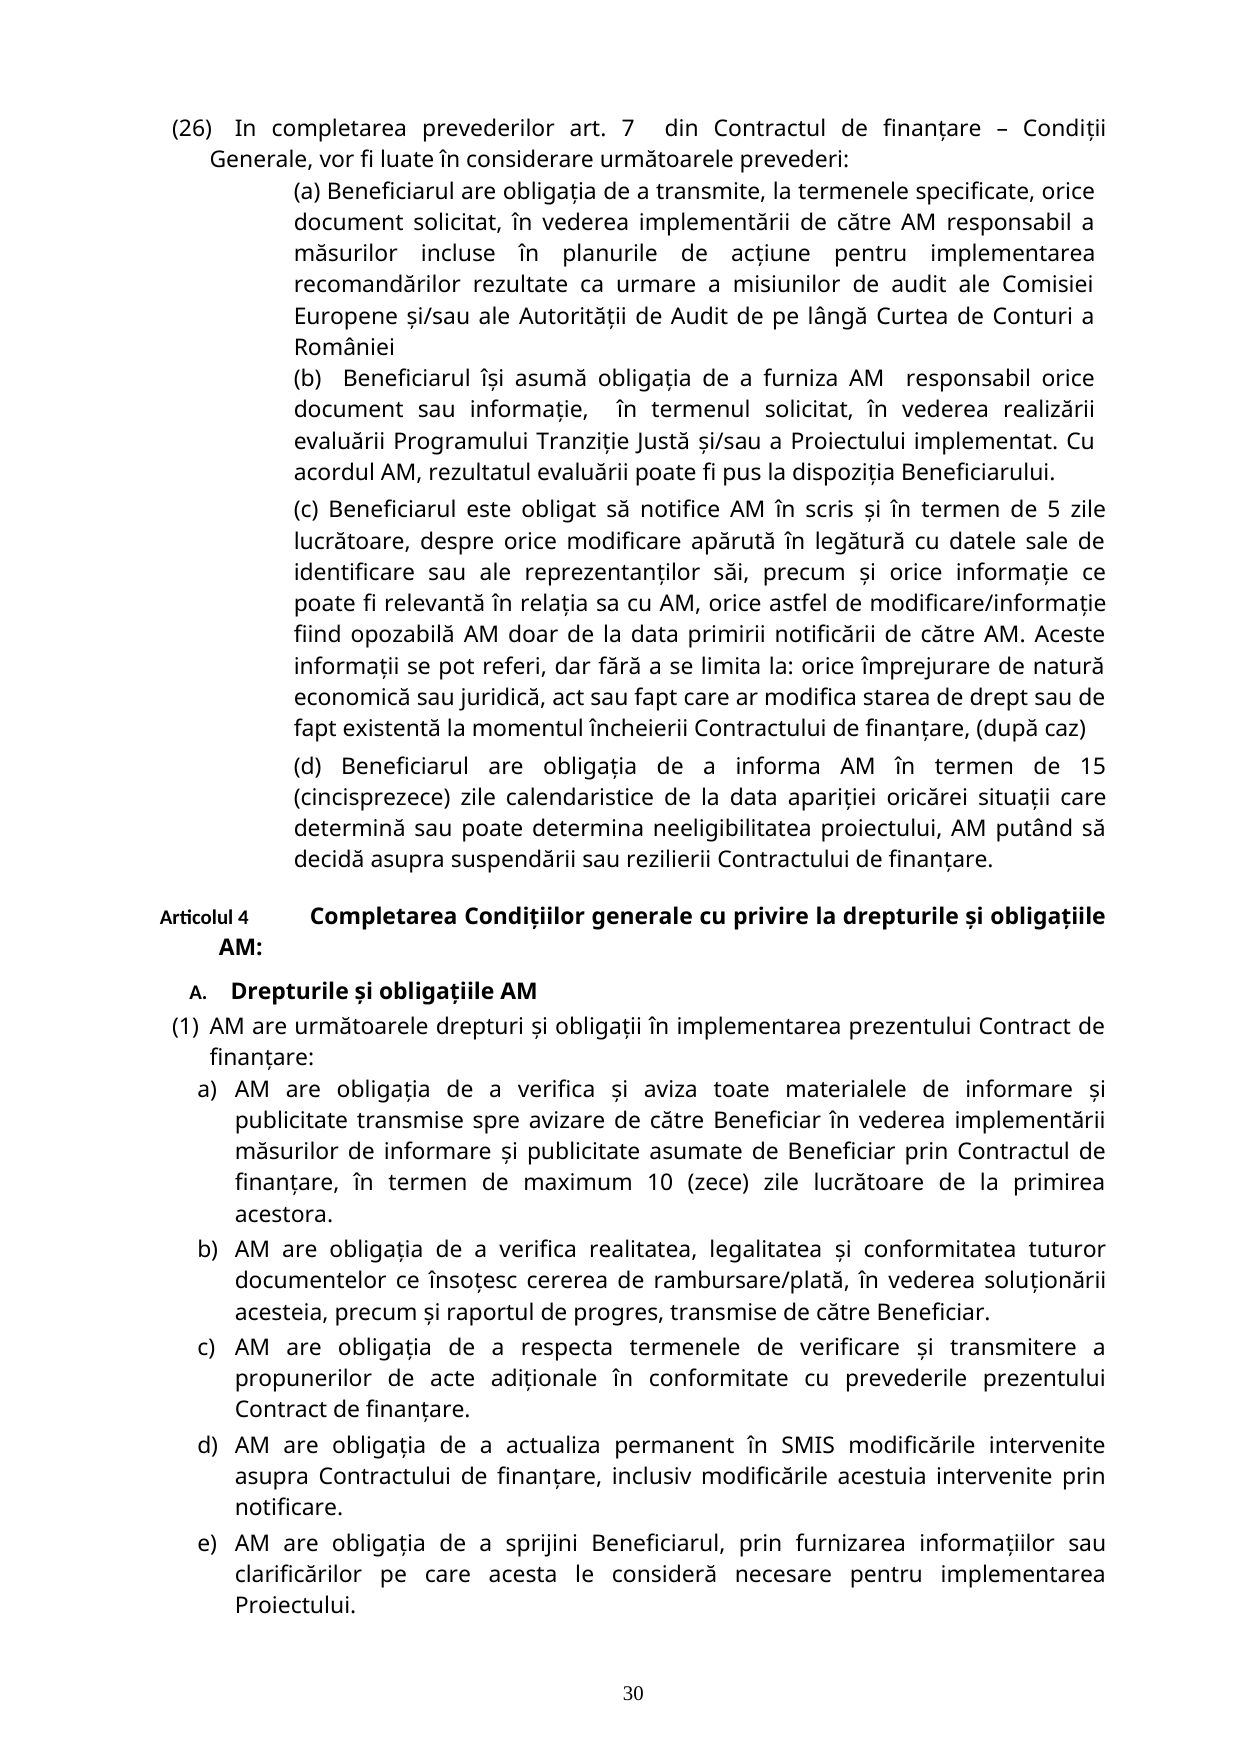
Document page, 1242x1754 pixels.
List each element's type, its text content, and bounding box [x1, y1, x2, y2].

text (d) Beneficiarul are obligaţia de a informa AM în termen de 15 (cincisprezece) zile calendaristice de la data apariţiei oricărei situaţii care determină sau poate determina neeligibilitatea proiectului, AM putând să decidă asupra suspendării sau rezilierii Contractului de finanţare. [293, 750, 1106, 875]
text (c) Beneficiarul este obligat să notifice AM în scris şi în termen de 5 zile lucrătoare, despre orice modificare apărută în legătură cu datele sale de identificare sau ale reprezentanţilor săi, precum şi orice informaţie ce poate fi relevantă în relaţia sa cu AM, orice astfel de modificare/informaţie fiind opozabilă AM doar de la data primirii notificării de către AM. Aceste informaţii se pot referi, dar fără a se limita la: orice împrejurare de natură economică sau juridică, act sau fapt care ar modifica starea de drept sau de fapt existentă la momentul încheierii Contractului de finanţare, (după caz) [293, 493, 1106, 743]
list AM are obligaţia de a sprijini Beneficiarul, prin furnizarea informaţiilor sau clarificărilor pe care acesta le consideră necesare pentru implementarea Proiectului. [197, 1527, 1106, 1621]
list Completarea Condițiilor generale cu privire la drepturile și obligațiile AM: [159, 900, 1106, 962]
list (b) Beneficiarul îşi asumă obligaţia de a furniza AM responsabil orice document sau informaţie, în termenul solicitat, în vederea realizării evaluării Programului Tranziție Justă şi/sau a Proiectului implementat. Cu acordul AM, rezultatul evaluării poate fi pus la dispoziţia Beneficiarului. [293, 362, 1096, 487]
list Drepturile și obligațiile AM [189, 975, 1106, 1006]
list AM are obligaţia de a actualiza permanent în SMIS modificările intervenite asupra Contractului de finanţare, inclusiv modificările acestuia intervenite prin notificare. [197, 1429, 1106, 1523]
list AM are următoarele drepturi și obligații în implementarea prezentului Contract de finanțare: [172, 1010, 1106, 1073]
list In completarea prevederilor art. 7 din Contractul de finanțare – Condiţii Generale, vor fi luate în considerare următoarele prevederi: [172, 112, 1106, 175]
list AM are obligaţia de a respecta termenele de verificare şi transmitere a propunerilor de acte adiționale în conformitate cu prevederile prezentului Contract de finanțare. [197, 1331, 1106, 1425]
list AM are obligaţia de a verifica realitatea, legalitatea şi conformitatea tuturor documentelor ce însoţesc cererea de rambursare/plată, în vederea soluţionării acesteia, precum şi raportul de progres, transmise de către Beneficiar. [197, 1233, 1106, 1327]
list (a) Beneficiarul are obligaţia de a transmite, la termenele specificate, orice document solicitat, în vederea implementării de către AM responsabil a măsurilor incluse în planurile de acţiune pentru implementarea recomandărilor rezultate ca urmare a misiunilor de audit ale Comisiei Europene şi/sau ale Autorităţii de Audit de pe lângă Curtea de Conturi a României [293, 175, 1096, 362]
list AM are obligaţia de a verifica şi aviza toate materialele de informare şi publicitate transmise spre avizare de către Beneficiar în vederea implementării măsurilor de informare şi publicitate asumate de Beneficiar prin Contractul de finanțare, în termen de maximum 10 (zece) zile lucrătoare de la primirea acestora. [197, 1073, 1106, 1229]
